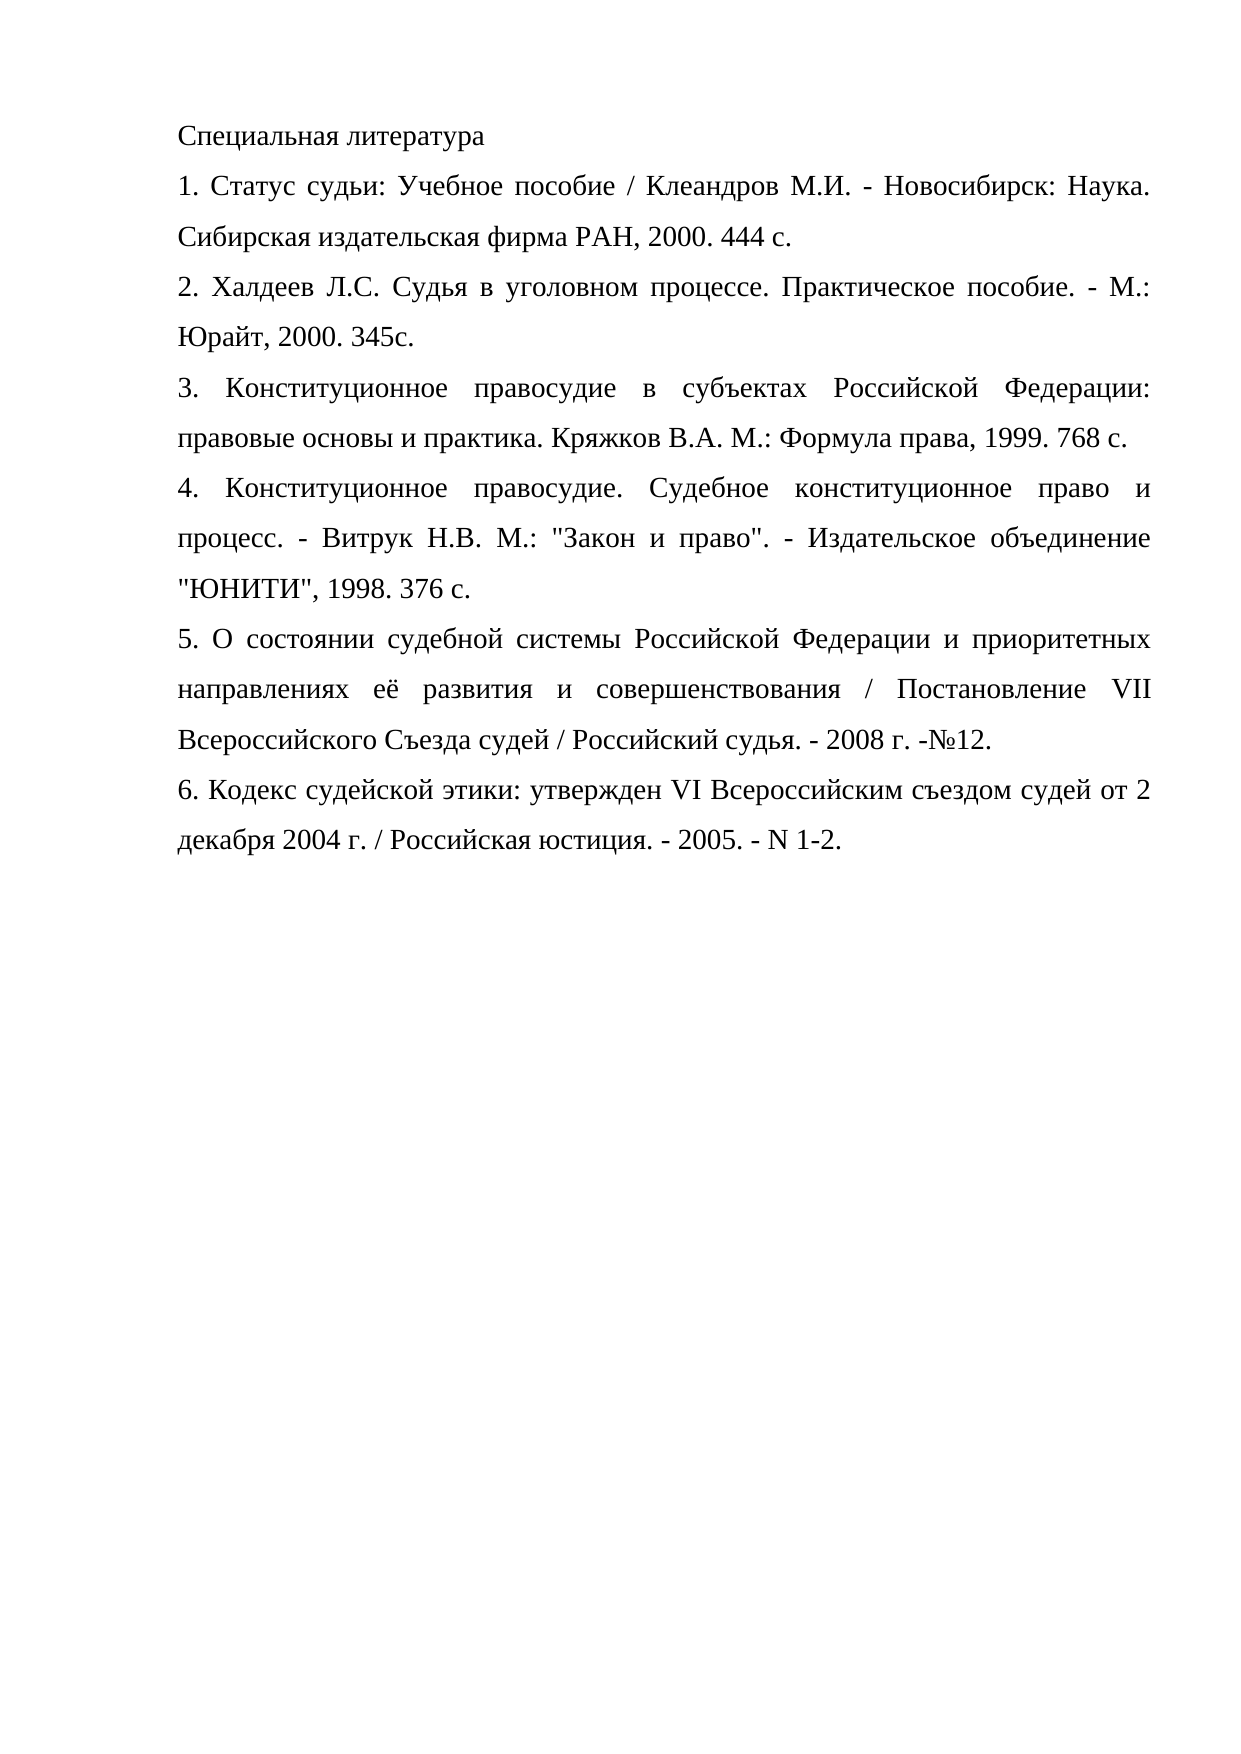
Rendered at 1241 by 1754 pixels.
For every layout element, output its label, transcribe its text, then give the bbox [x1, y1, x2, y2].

text 1. Статус судьи: Учебное пособие / Клеандров М.И. - Новосибирск: Наука. Сибирская издательская фирма РАН, 2000. 444 с. [177, 168, 1152, 252]
text 5. О состоянии судебной системы Российской Федерации и приоритетных направлениях её развития и совершенствования / Постановление VII Всероссийского Съезда судей / Российский судья. - . -№12. [177, 621, 1152, 755]
text 6. Кодекс судейской этики: утвержден VI Всероссийским съездом судей от 2 декабря . / Российская юстиция. - 2005. - N 1-2. [177, 772, 1152, 856]
text Специальная литература [177, 118, 1152, 152]
text 4. Конституционное правосудие. Судебное конституционное право и процесс. - Витрук Н.В. М.: "Закон и право". - Издательское объединение "ЮНИТИ", 1998. 376 с. [177, 470, 1152, 604]
text 3. Конституционное правосудие в субъектах Российской Федерации: правовые основы и практика. Кряжков В.А. М.: Формула права, 1999. 768 с. [177, 370, 1152, 453]
text 2. Халдеев Л.С. Судья в уголовном процессе. Практическое пособие. - М.: Юрайт, 2000. 345с. [177, 269, 1152, 353]
